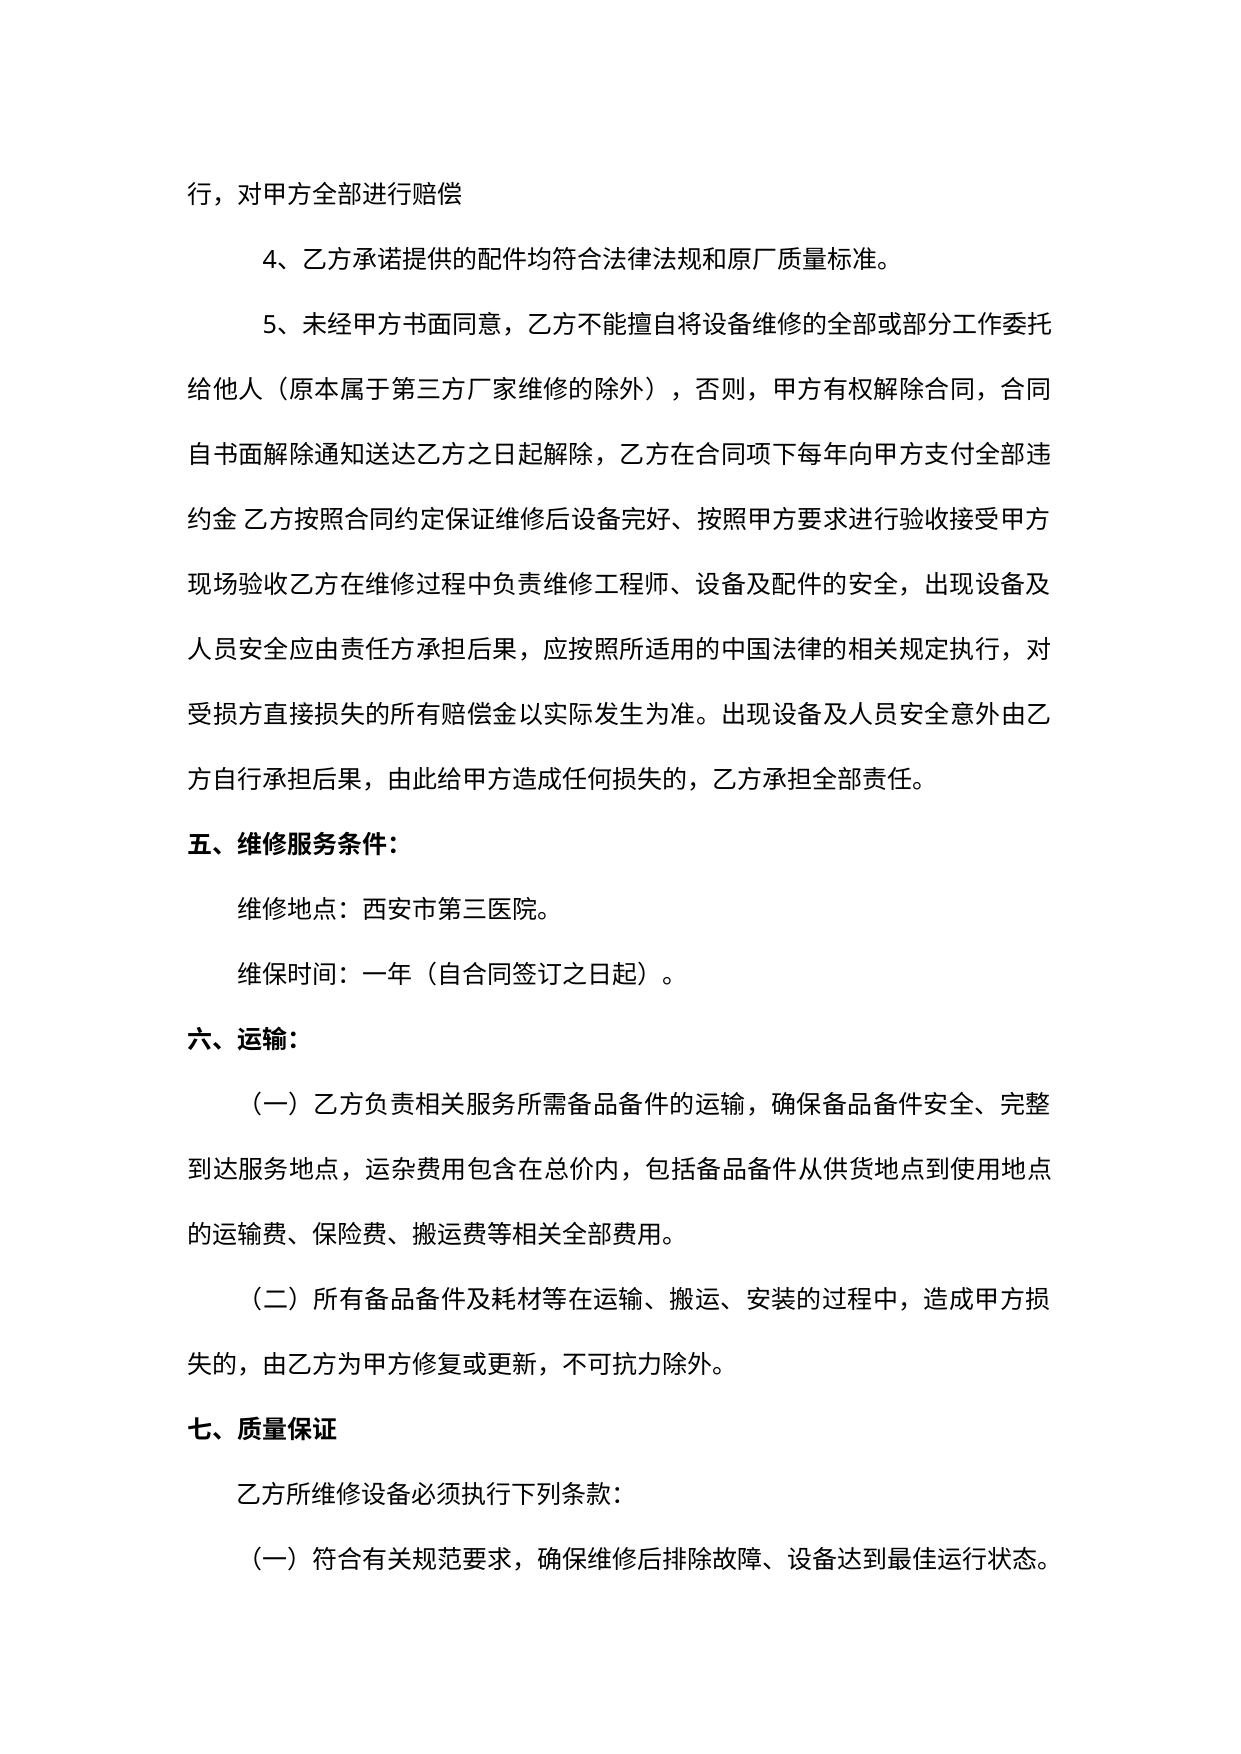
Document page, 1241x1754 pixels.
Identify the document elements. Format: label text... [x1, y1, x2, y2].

text 维保时间：一年（自合同签订之日起）。 [187, 940, 1053, 1005]
text （一）乙方负责相关服务所需备品备件的运输，确保备品备件安全、完整到达服务地点，运杂费用包含在总价内，包括备品备件从供货地点到使用地点的运输费、保险费、搬运费等相关全部费用。 [187, 1070, 1053, 1265]
text 六、运输： [187, 1005, 1053, 1070]
text 七、质量保证 [187, 1395, 1053, 1460]
text 维修地点：西安市第三医院。 [187, 875, 1053, 940]
text （二）所有备品备件及耗材等在运输、搬运、安装的过程中，造成甲方损失的，由乙方为甲方修复或更新，不可抗力除外。 [187, 1265, 1053, 1395]
text （一）符合有关规范要求，确保维修后排除故障、设备达到最佳运行状态。 [187, 1525, 1053, 1590]
text 5、未经甲方书面同意，乙方不能擅自将设备维修的全部或部分工作委托给他人（原本属于第三方厂家维修的除外），否则，甲方有权解除合同，合同自书面解除通知送达乙方之日起解除，乙方在合同项下每年向甲方支付全部违约金 乙方按照合同约定保证维修后设备完好、按照甲方要求进行验收接受甲方现场验收乙方在维修过程中负责维修工程师、设备及配件的安全，出现设备及人员安全应由责任方承担后果，应按照所适用的中国法律的相关规定执行，对受损方直接损失的所有赔偿金以实际发生为准。出现设备及人员安全意外由乙方自行承担后果，由此给甲方造成任何损失的，乙方承担全部责任。 [187, 290, 1053, 810]
text 乙方所维修设备必须执行下列条款： [187, 1460, 1053, 1525]
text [187, 160, 1053, 225]
text 五、维修服务条件： [187, 810, 1053, 875]
text 4、乙方承诺提供的配件均符合法律法规和原厂质量标准。 [187, 225, 1053, 290]
